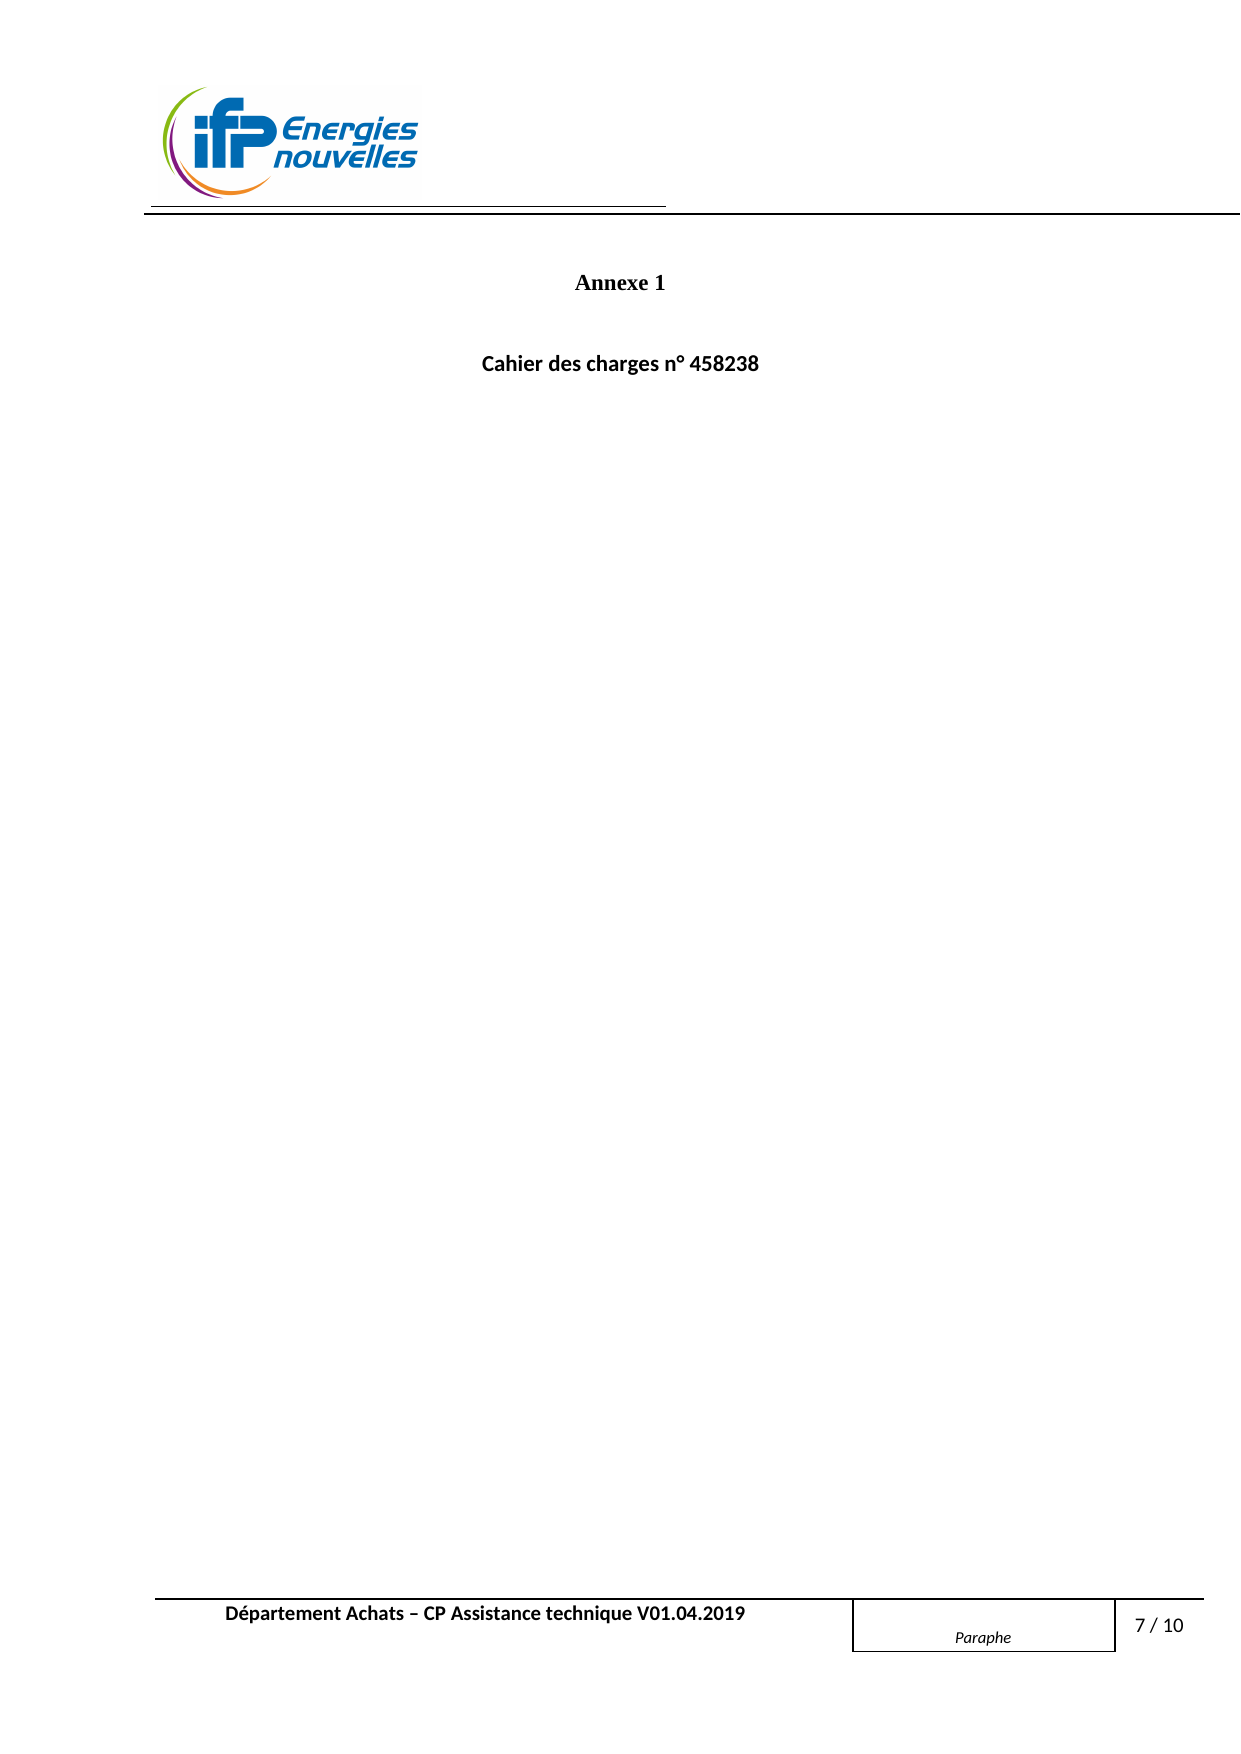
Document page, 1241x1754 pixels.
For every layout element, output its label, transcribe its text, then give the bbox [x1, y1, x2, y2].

subtitle Annexe 1 [148, 269, 1092, 296]
picture [158, 85, 423, 200]
text Cahier des charges n° 458238 [148, 349, 1093, 377]
